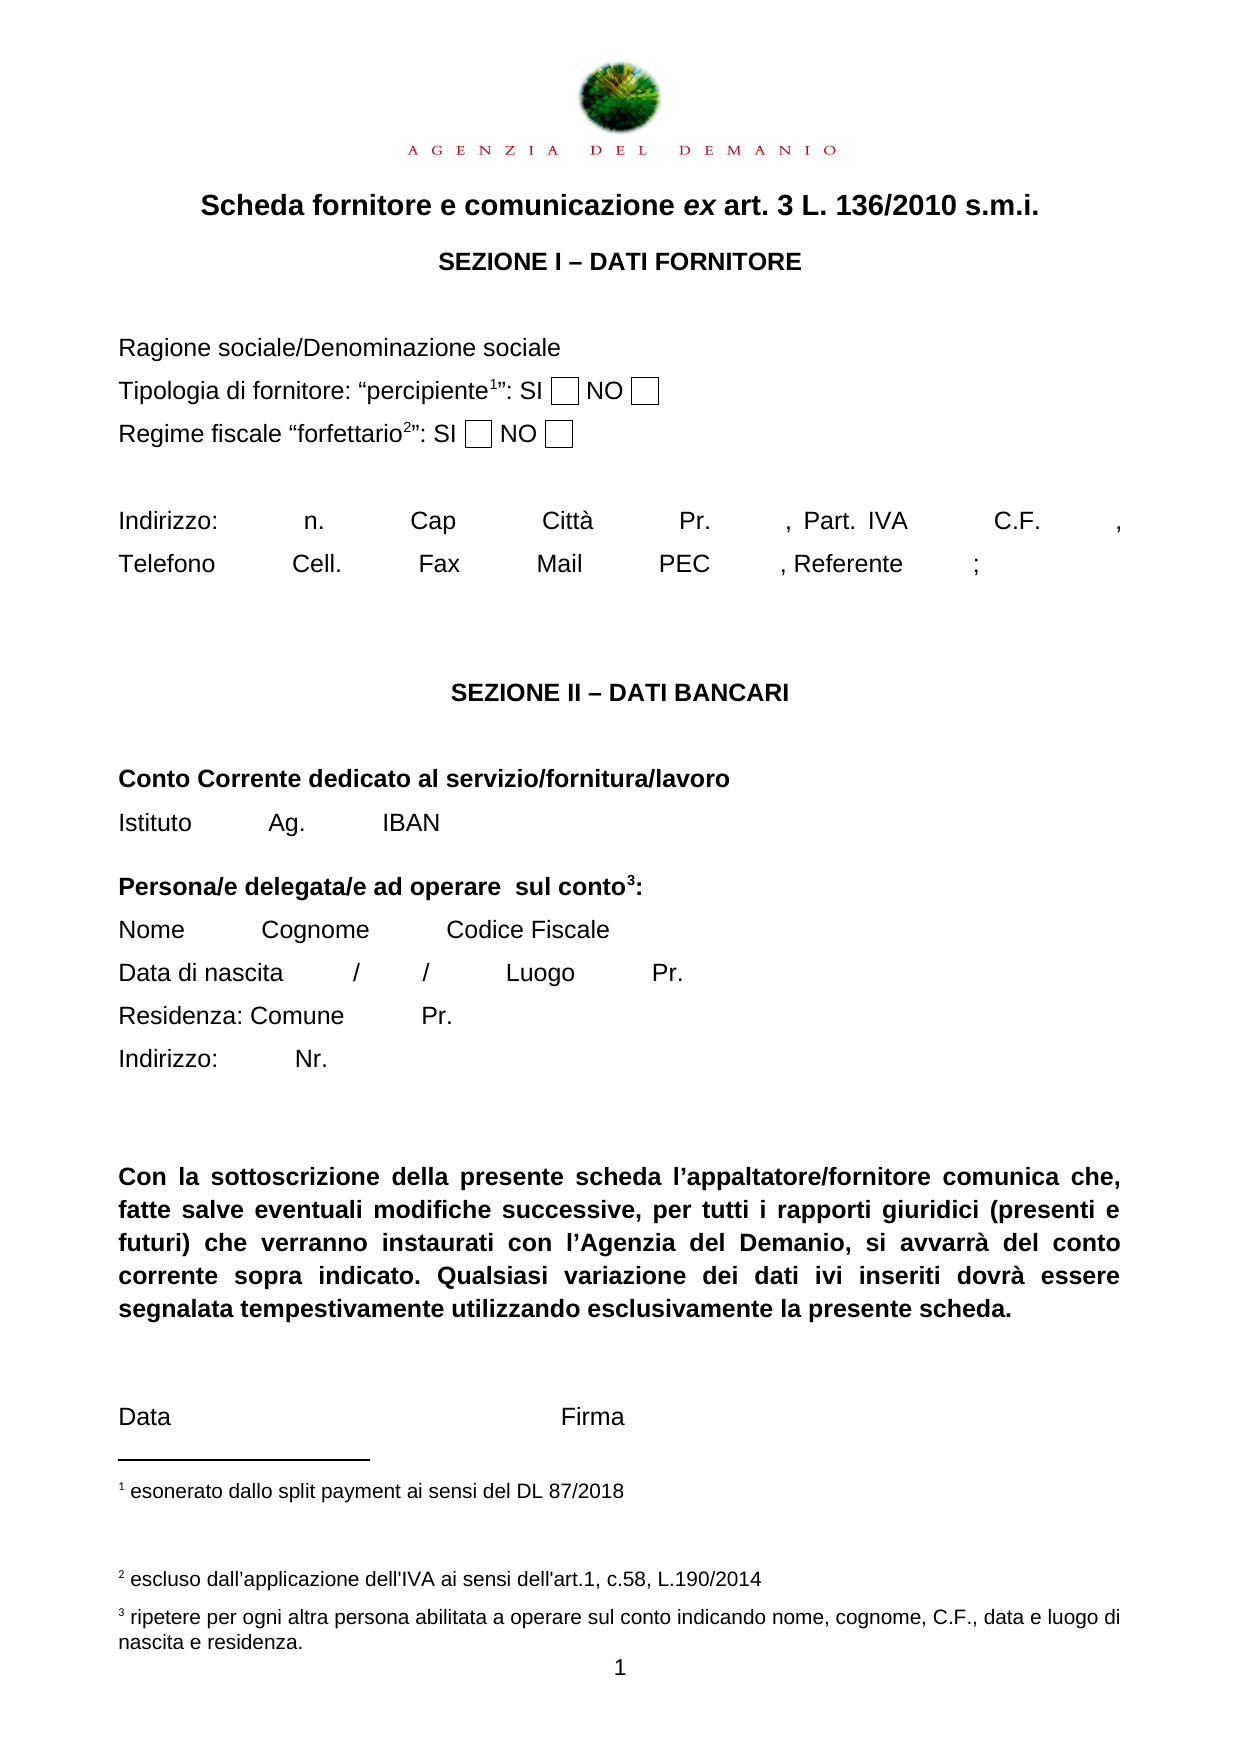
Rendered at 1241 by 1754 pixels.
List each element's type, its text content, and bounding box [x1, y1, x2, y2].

text Residenza: Comune Pr. [118, 1001, 1122, 1029]
text Scheda fornitore e comunicazione ex art. 3 L. 136/2010 s.m.i. [118, 187, 1122, 221]
text SEZIONE II – DATI BANCARI [118, 678, 1122, 707]
text Data Firma [118, 1402, 1122, 1430]
text Regime fiscale “forfettario”: SI NO [118, 419, 1122, 448]
text SEZIONE I – DATI FORNITORE [118, 247, 1122, 276]
text Ragione sociale/Denominazione sociale [118, 333, 1122, 362]
text Indirizzo: Nr. [118, 1044, 1122, 1073]
text Nome Cognome Codice Fiscale [118, 914, 1122, 943]
text Conto Corrente dedicato al servizio/fornitura/lavoro [118, 764, 1122, 793]
text Indirizzo: n. Cap Città Pr. , Part. IVA C.F. , Telefono Cell. Fax Mail PEC , Referente ; [118, 506, 1122, 577]
text Data di nascita / / Luogo Pr. [118, 958, 1122, 986]
text Persona/e delegata/e ad operare sul conto: [118, 871, 1122, 900]
text Tipologia di fornitore: “percipiente”: SI NO [118, 376, 1122, 405]
text Con la sottoscrizione della presente scheda l’appaltatore/fornitore comunica che, fatte salve eventuali modifiche successive, per tutti i rapporti giuridici (presenti e futuri) che verranno instaurati con l’Agenzia del Demanio, si avvarrà del conto corrente sopra indicato. Qualsiasi variazione dei dati ivi inseriti dovrà essere segnalata tempestivamente utilizzando esclusivamente la presente scheda. [118, 1162, 1122, 1323]
text Istituto Ag. IBAN [118, 807, 1122, 836]
